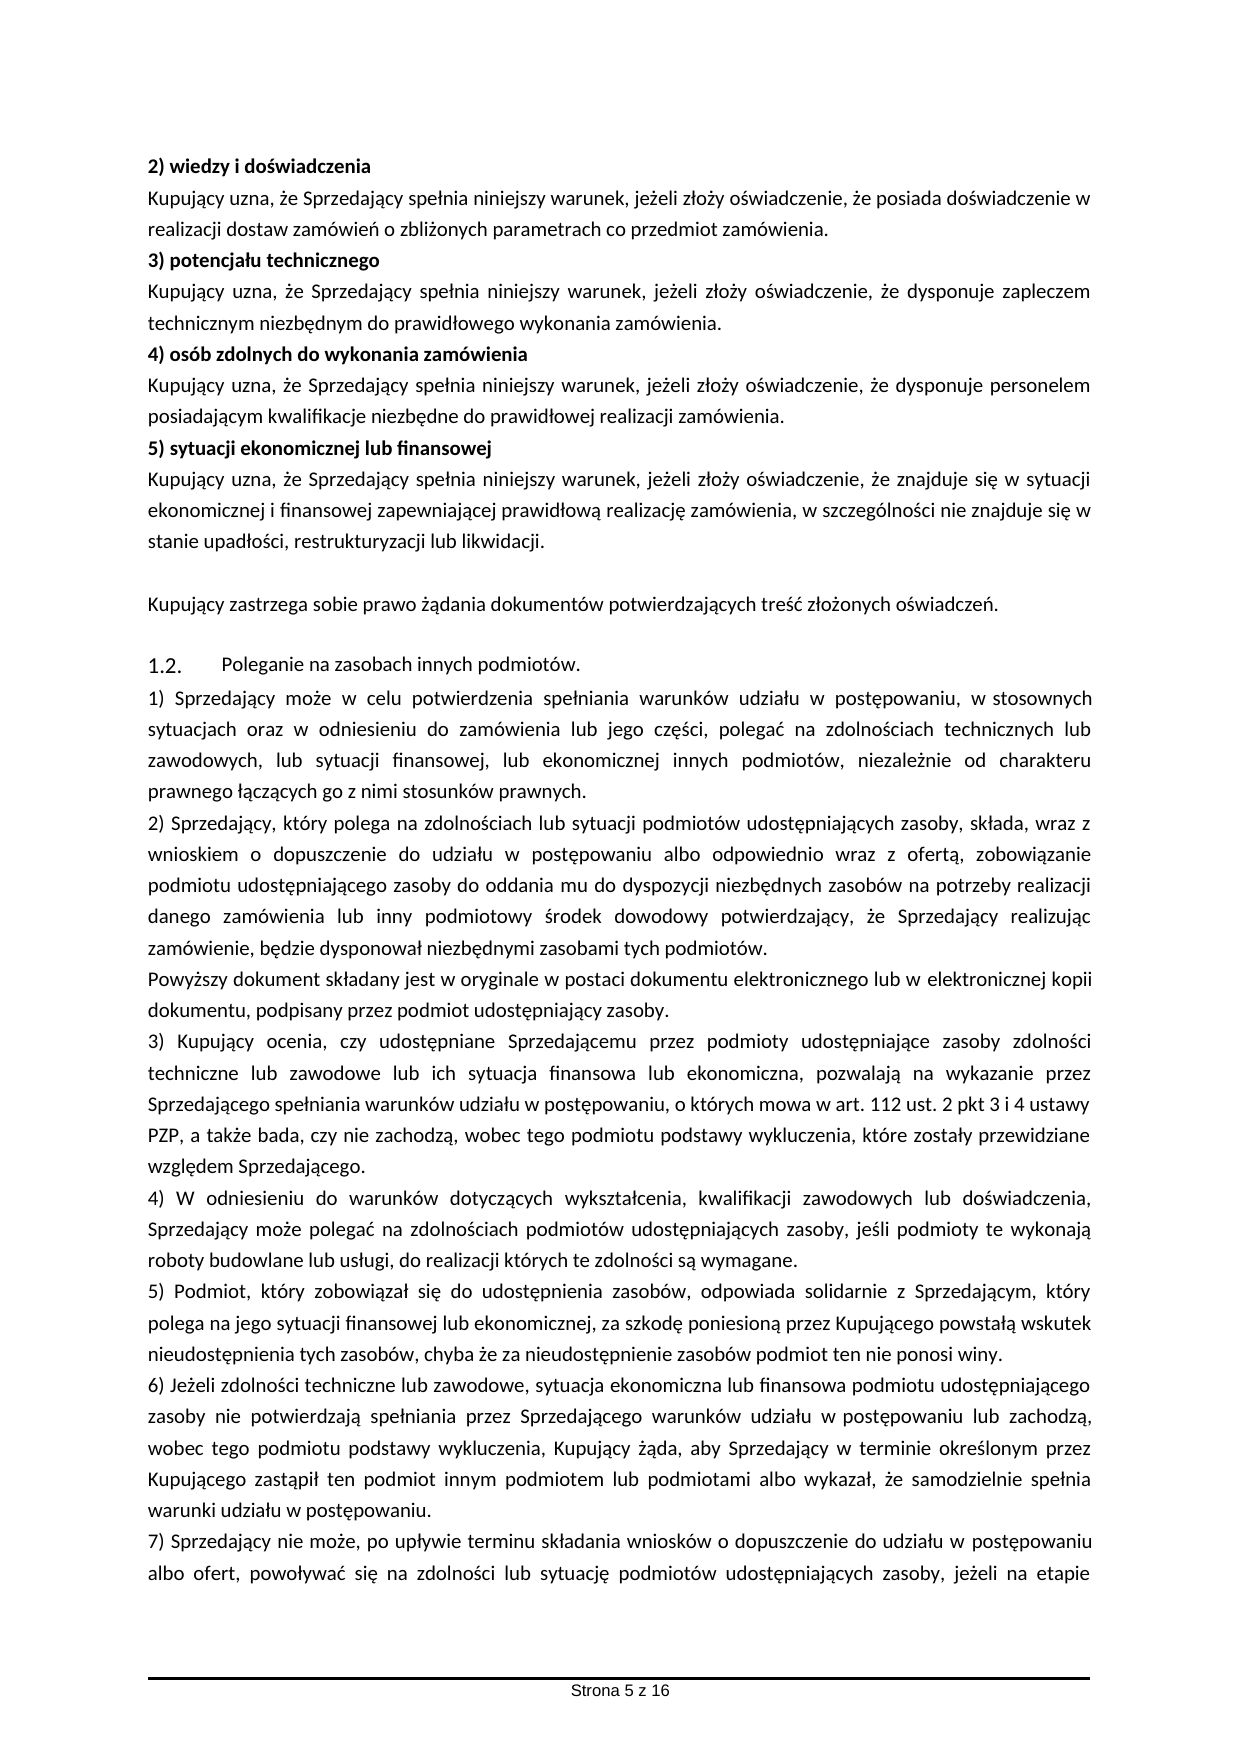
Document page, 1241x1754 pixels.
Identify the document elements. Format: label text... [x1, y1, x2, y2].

text Kupujący zastrzega sobie prawo żądania dokumentów potwierdzających treść złożonych oświadczeń. [148, 585, 1092, 616]
text Kupujący uzna, że Sprzedający spełnia niniejszy warunek, jeżeli złoży oświadczenie, że dysponuje zapleczem technicznym niezbędnym do prawidłowego wykonania zamówienia. [148, 273, 1092, 335]
text Kupujący uzna, że Sprzedający spełnia niniejszy warunek, jeżeli złoży oświadczenie, że posiada doświadczenie w realizacji dostaw zamówień o zbliżonych parametrach co przedmiot zamówienia. [148, 179, 1092, 241]
text 2) wiedzy i doświadczenia [148, 148, 1092, 179]
text 5) Podmiot, który zobowiązał się do udostępnienia zasobów, odpowiada solidarnie z Sprzedającym, który polega na jego sytuacji finansowej lub ekonomicznej, za szkodę poniesioną przez Kupującego powstałą wskutek nieudostępnienia tych zasobów, chyba że za nieudostępnienie zasobów podmiot ten nie ponosi winy. [148, 1273, 1092, 1366]
text 1) Sprzedający może w celu potwierdzenia spełniania warunków udziału w postępowaniu, w stosownych sytuacjach oraz w odniesieniu do zamówienia lub jego części, polegać na zdolnościach technicznych lub zawodowych, lub sytuacji finansowej, lub ekonomicznej innych podmiotów, niezależnie od charakteru prawnego łączących go z nimi stosunków prawnych. [148, 679, 1092, 804]
text 3) Kupujący ocenia, czy udostępniane Sprzedającemu przez podmioty udostępniające zasoby zdolności techniczne lub zawodowe lub ich sytuacja finansowa lub ekonomiczna, pozwalają na wykazanie przez Sprzedającego spełniania warunków udziału w postępowaniu, o których mowa w art. 112 ust. 2 pkt 3 i 4 ustawy PZP, a także bada, czy nie zachodzą, wobec tego podmiotu podstawy wykluczenia, które zostały przewidziane względem Sprzedającego. [148, 1023, 1092, 1179]
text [148, 1523, 1092, 1585]
text Kupujący uzna, że Sprzedający spełnia niniejszy warunek, jeżeli złoży oświadczenie, że znajduje się w sytuacji ekonomicznej i finansowej zapewniającej prawidłową realizację zamówienia, w szczególności nie znajduje się w stanie upadłości, restrukturyzacji lub likwidacji. [148, 460, 1092, 554]
text Powyższy dokument składany jest w oryginale w postaci dokumentu elektronicznego lub w elektronicznej kopii dokumentu, podpisany przez podmiot udostępniający zasoby. [148, 960, 1092, 1023]
text Kupujący uzna, że Sprzedający spełnia niniejszy warunek, jeżeli złoży oświadczenie, że dysponuje personelem posiadającym kwalifikacje niezbędne do prawidłowej realizacji zamówienia. [148, 366, 1092, 429]
text 4) osób zdolnych do wykonania zamówienia [148, 335, 1092, 366]
text 5) sytuacji ekonomicznej lub finansowej [148, 429, 1092, 460]
list Poleganie na zasobach innych podmiotów. [147, 648, 1092, 679]
text 6) Jeżeli zdolności techniczne lub zawodowe, sytuacja ekonomiczna lub finansowa podmiotu udostępniającego zasoby nie potwierdzają spełniania przez Sprzedającego warunków udziału w postępowaniu lub zachodzą, wobec tego podmiotu podstawy wykluczenia, Kupujący żąda, aby Sprzedający w terminie określonym przez Kupującego zastąpił ten podmiot innym podmiotem lub podmiotami albo wykazał, że samodzielnie spełnia warunki udziału w postępowaniu. [148, 1366, 1092, 1523]
text 2) Sprzedający, który polega na zdolnościach lub sytuacji podmiotów udostępniających zasoby, składa, wraz z wnioskiem o dopuszczenie do udziału w postępowaniu albo odpowiednio wraz z ofertą, zobowiązanie podmiotu udostępniającego zasoby do oddania mu do dyspozycji niezbędnych zasobów na potrzeby realizacji danego zamówienia lub inny podmiotowy środek dowodowy potwierdzający, że Sprzedający realizując zamówienie, będzie dysponował niezbędnymi zasobami tych podmiotów. [148, 804, 1092, 960]
text 3) potencjału technicznego [148, 241, 1092, 273]
text 4) W odniesieniu do warunków dotyczących wykształcenia, kwalifikacji zawodowych lub doświadczenia, Sprzedający może polegać na zdolnościach podmiotów udostępniających zasoby, jeśli podmioty te wykonają roboty budowlane lub usługi, do realizacji których te zdolności są wymagane. [148, 1179, 1092, 1273]
